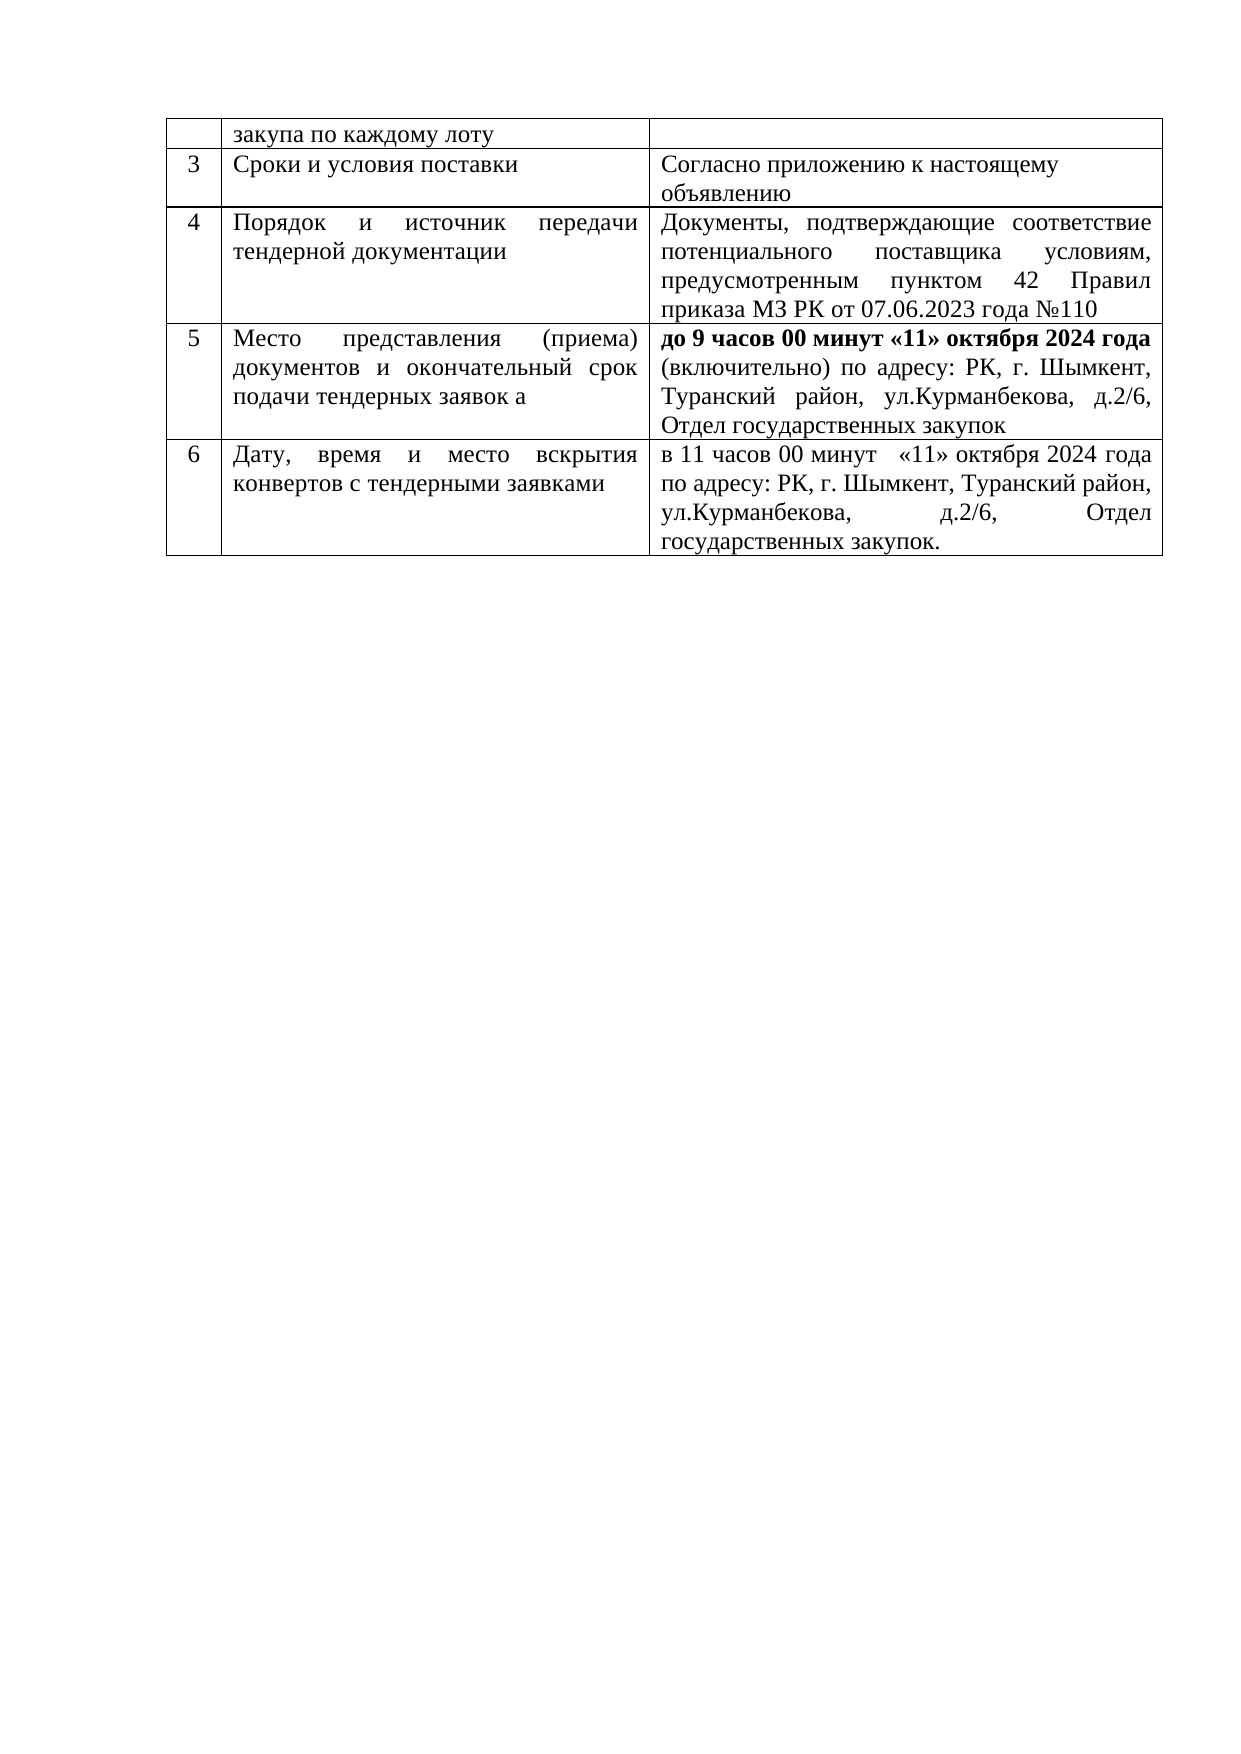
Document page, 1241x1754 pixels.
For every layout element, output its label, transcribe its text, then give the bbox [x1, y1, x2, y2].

table_cell Место представления (приема) документов и окончательный срок подачи тендерных заявок а [222, 324, 649, 438]
table_cell в 11 часов 00 минут «11» октября 2024 года по адресу: РК, г. Шымкент, Туранский район, ул.Курманбекова, д.2/6, Отдел государственных закупок. [650, 440, 1162, 554]
table_cell 2 [167, 119, 221, 148]
table_cell 5 [167, 324, 221, 438]
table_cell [222, 119, 649, 148]
table_cell Дату, время и место вскрытия конвертов с тендерными заявками [222, 440, 649, 554]
table_cell 4 [167, 208, 221, 322]
table_cell Согласно приложению к настоящему объявлению [650, 149, 1162, 206]
table_cell 6 [167, 440, 221, 554]
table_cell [650, 119, 1162, 148]
table_cell Порядок и источник передачи тендерной документации [222, 208, 649, 322]
table_cell 3 [167, 149, 221, 206]
table_cell Документы, подтверждающие соответствие потенциального поставщика условиям, предусмотренным пунктом 42 Правил приказа МЗ РК от 07.06.2023 года №110 [650, 208, 1162, 322]
table_cell до 9 часов 00 минут «11» октября 2024 года (включительно) по адресу: РК, г. Шымкент, Туранский район, ул.Курманбекова, д.2/6, Отдел государственных закупок [650, 324, 1162, 438]
table_cell Сроки и условия поставки [222, 149, 649, 206]
